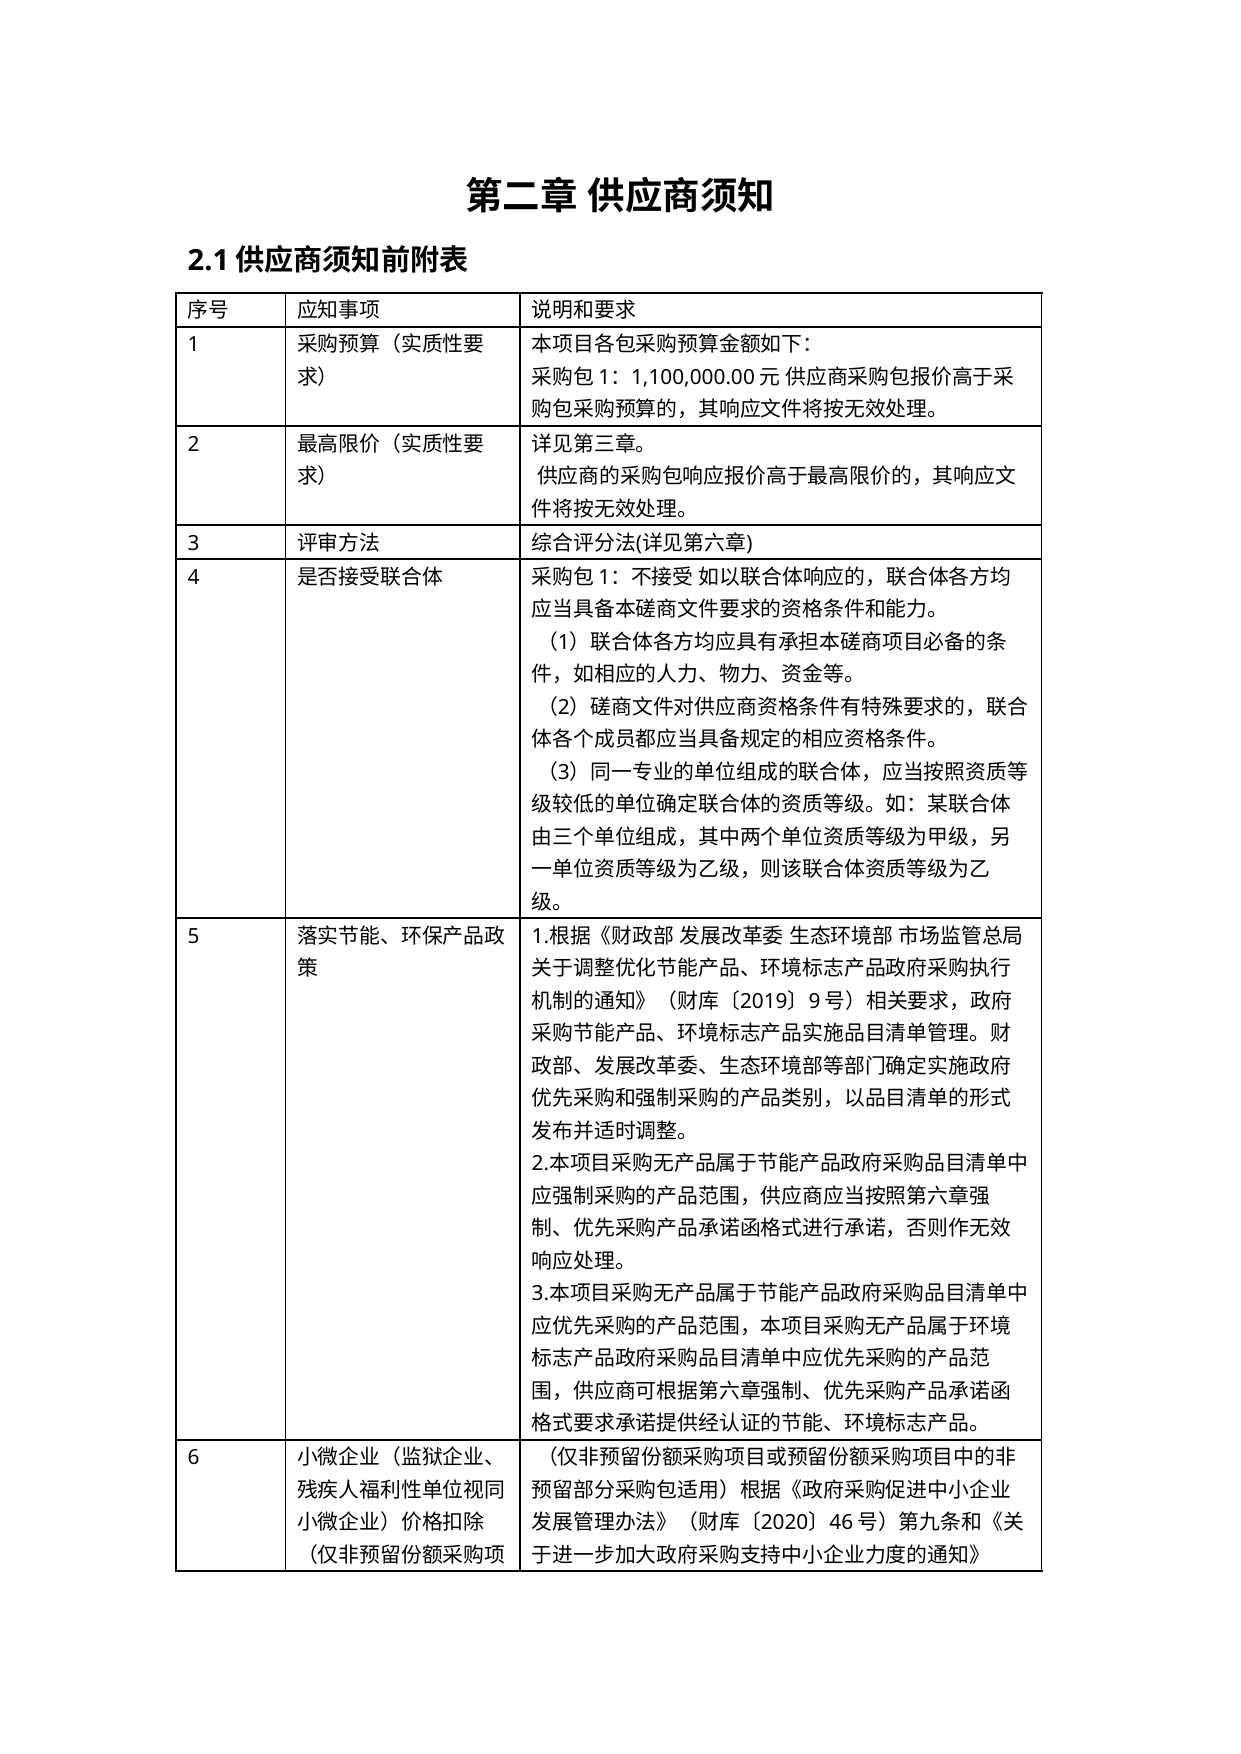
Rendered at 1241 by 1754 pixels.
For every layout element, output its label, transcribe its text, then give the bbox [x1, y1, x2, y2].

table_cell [521, 1441, 1041, 1570]
table_cell 1.根据《财政部 发展改革委 生态环境部 市场监管总局关于调整优化节能产品、环境标志产品政府采购执行机制的通知》（财库〔2019〕9号）相关要求，政府采购节能产品、环境标志产品实施品目清单管理。财政部、发展改革委、生态环境部等部门确定实施政府优先采购和强制采购的产品类别，以品目清单的形式发布并适时调整。 2.本项目采购无产品属于节能产品政府采购品目清单中应强制采购的产品范围，供应商应当按照第六章强制、优先采购产品承诺函格式进行承诺，否则作无效响应处理。 3.本项目采购无产品属于节能产品政府采购品目清单中应优先采购的产品范围，本项目采购无产品属于环境标志产品政府采购品目清单中应优先采购的产品范围，供应商可根据第六章强制、优先采购产品承诺函格式要求承诺提供经认证的节能、环境标志产品。 [521, 919, 1041, 1439]
table_cell 1 [177, 328, 285, 425]
text 第二章 供应商须知 [187, 162, 1053, 227]
table_cell 是否接受联合体 [286, 560, 519, 917]
table_cell 3 [177, 526, 285, 558]
table_cell 评审方法 [286, 526, 519, 558]
table_cell 4 [177, 560, 285, 917]
table_cell 6 [177, 1441, 285, 1570]
table_cell 采购包1：不接受 如以联合体响应的，联合体各方均应当具备本磋商文件要求的资格条件和能力。 （1）联合体各方均应具有承担本磋商项目必备的条件，如相应的人力、物力、资金等。 （2）磋商文件对供应商资格条件有特殊要求的，联合体各个成员都应当具备规定的相应资格条件。 （3）同一专业的单位组成的联合体，应当按照资质等级较低的单位确定联合体的资质等级。如：某联合体由三个单位组成，其中两个单位资质等级为甲级，另一单位资质等级为乙级，则该联合体资质等级为乙级。 [521, 560, 1041, 917]
table_header 说明和要求 [521, 294, 1041, 326]
table_cell 2 [177, 427, 285, 524]
table_cell 本项目各包采购预算金额如下： 采购包1：1,100,000.00元 供应商采购包报价高于采购包采购预算的，其响应文件将按无效处理。 [521, 328, 1041, 425]
table_cell 最高限价（实质性要求） [286, 427, 519, 524]
table_header 序号 [177, 294, 285, 326]
text 2.1供应商须知前附表 [187, 227, 1053, 292]
table_header 应知事项 [286, 294, 519, 326]
table_cell 采购预算（实质性要求） [286, 328, 519, 425]
table_cell 详见第三章。 供应商的采购包响应报价高于最高限价的，其响应文件将按无效处理。 [521, 427, 1041, 524]
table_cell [286, 1441, 519, 1570]
table_cell 综合评分法(详见第六章) [521, 526, 1041, 558]
table_cell 落实节能、环保产品政策 [286, 919, 519, 1439]
table_cell 5 [177, 919, 285, 1439]
